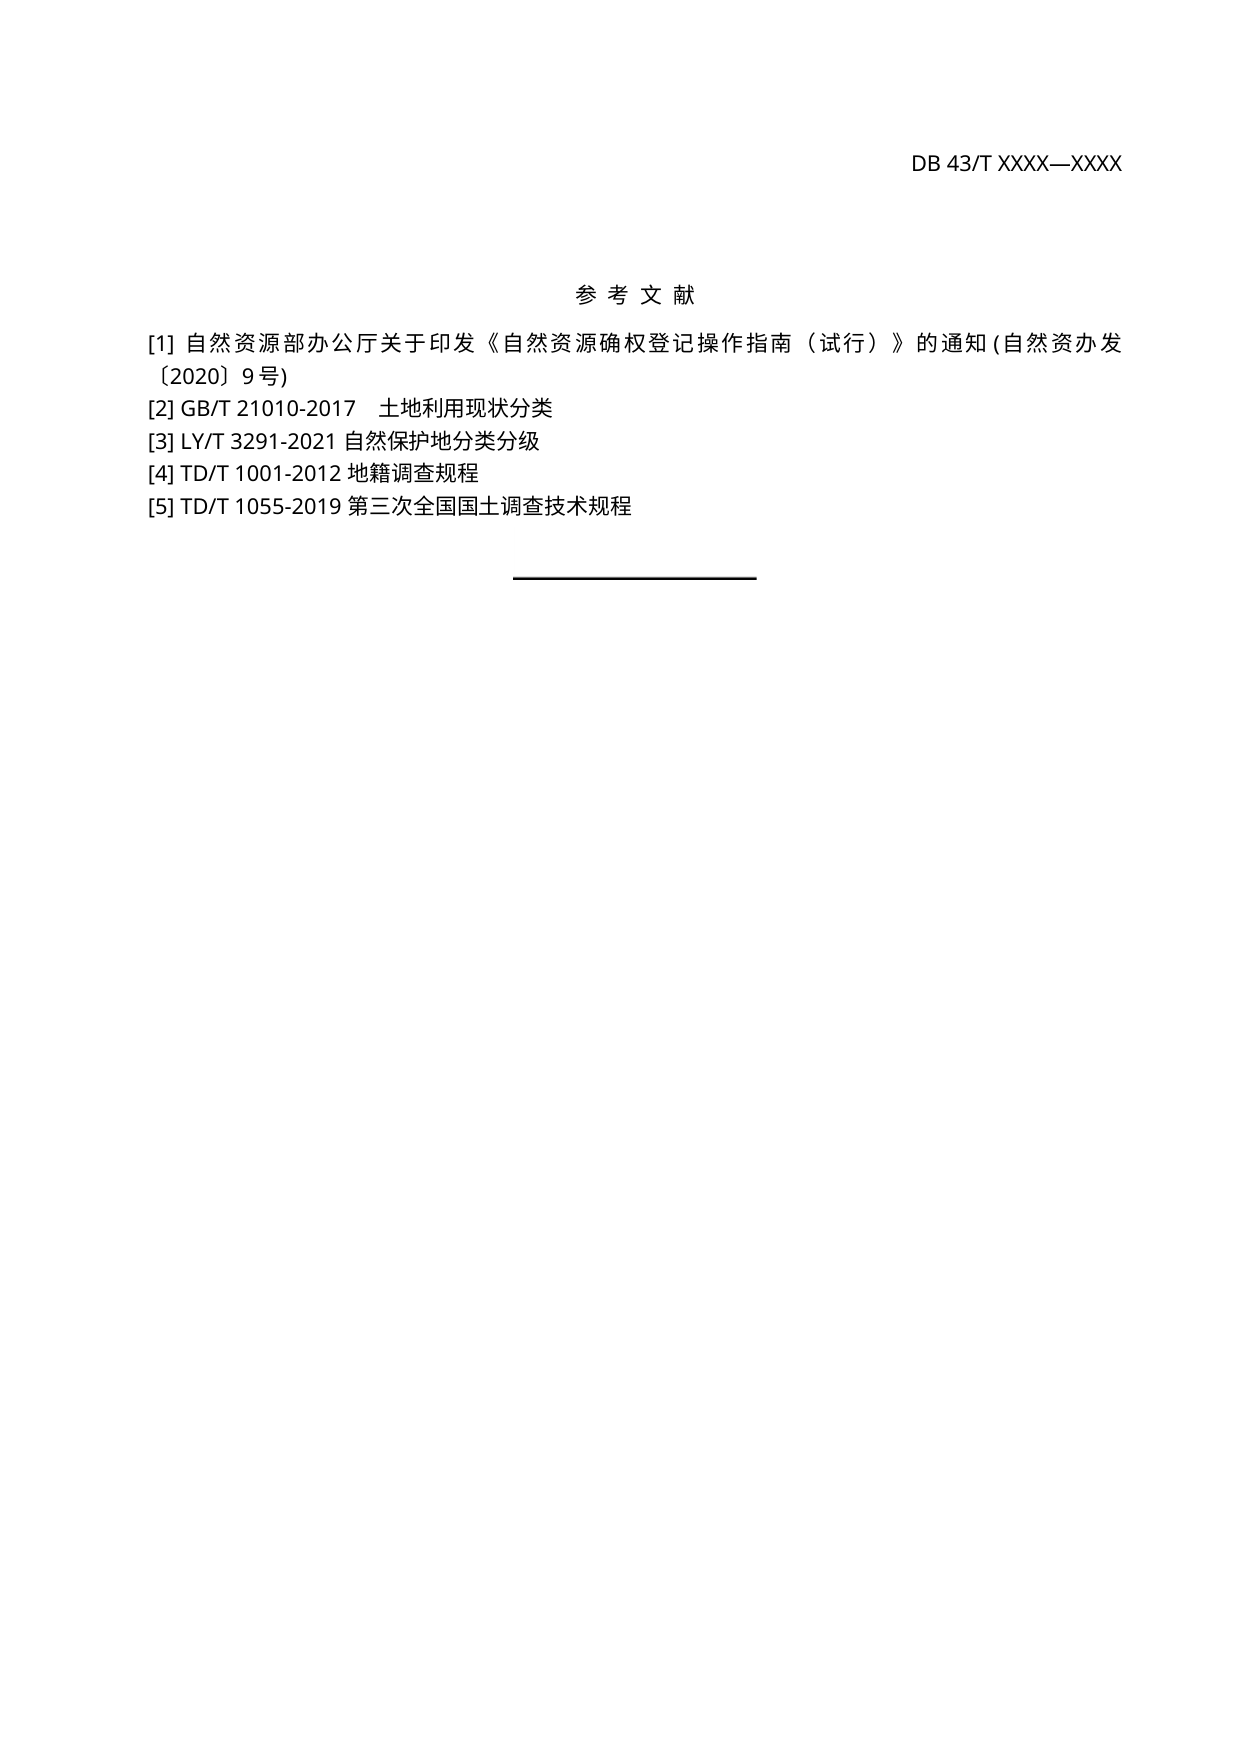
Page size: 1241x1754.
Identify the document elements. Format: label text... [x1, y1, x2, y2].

text [1] 自然资源部办公厅关于印发《自然资源确权登记操作指南（试行）》的通知(自然资办发〔2020〕9号) [148, 326, 1122, 391]
text 参考文献 [148, 277, 1122, 310]
text [3] LY/T 3291-2021 自然保护地分类分级 [148, 423, 1122, 456]
text [4] TD/T 1001-2012 地籍调查规程 [148, 456, 1122, 488]
picture [513, 527, 757, 580]
text [5] TD/T 1055-2019 第三次全国国土调查技术规程 [148, 488, 1122, 521]
text [2] GB/T 21010-2017 土地利用现状分类 [148, 391, 1122, 423]
